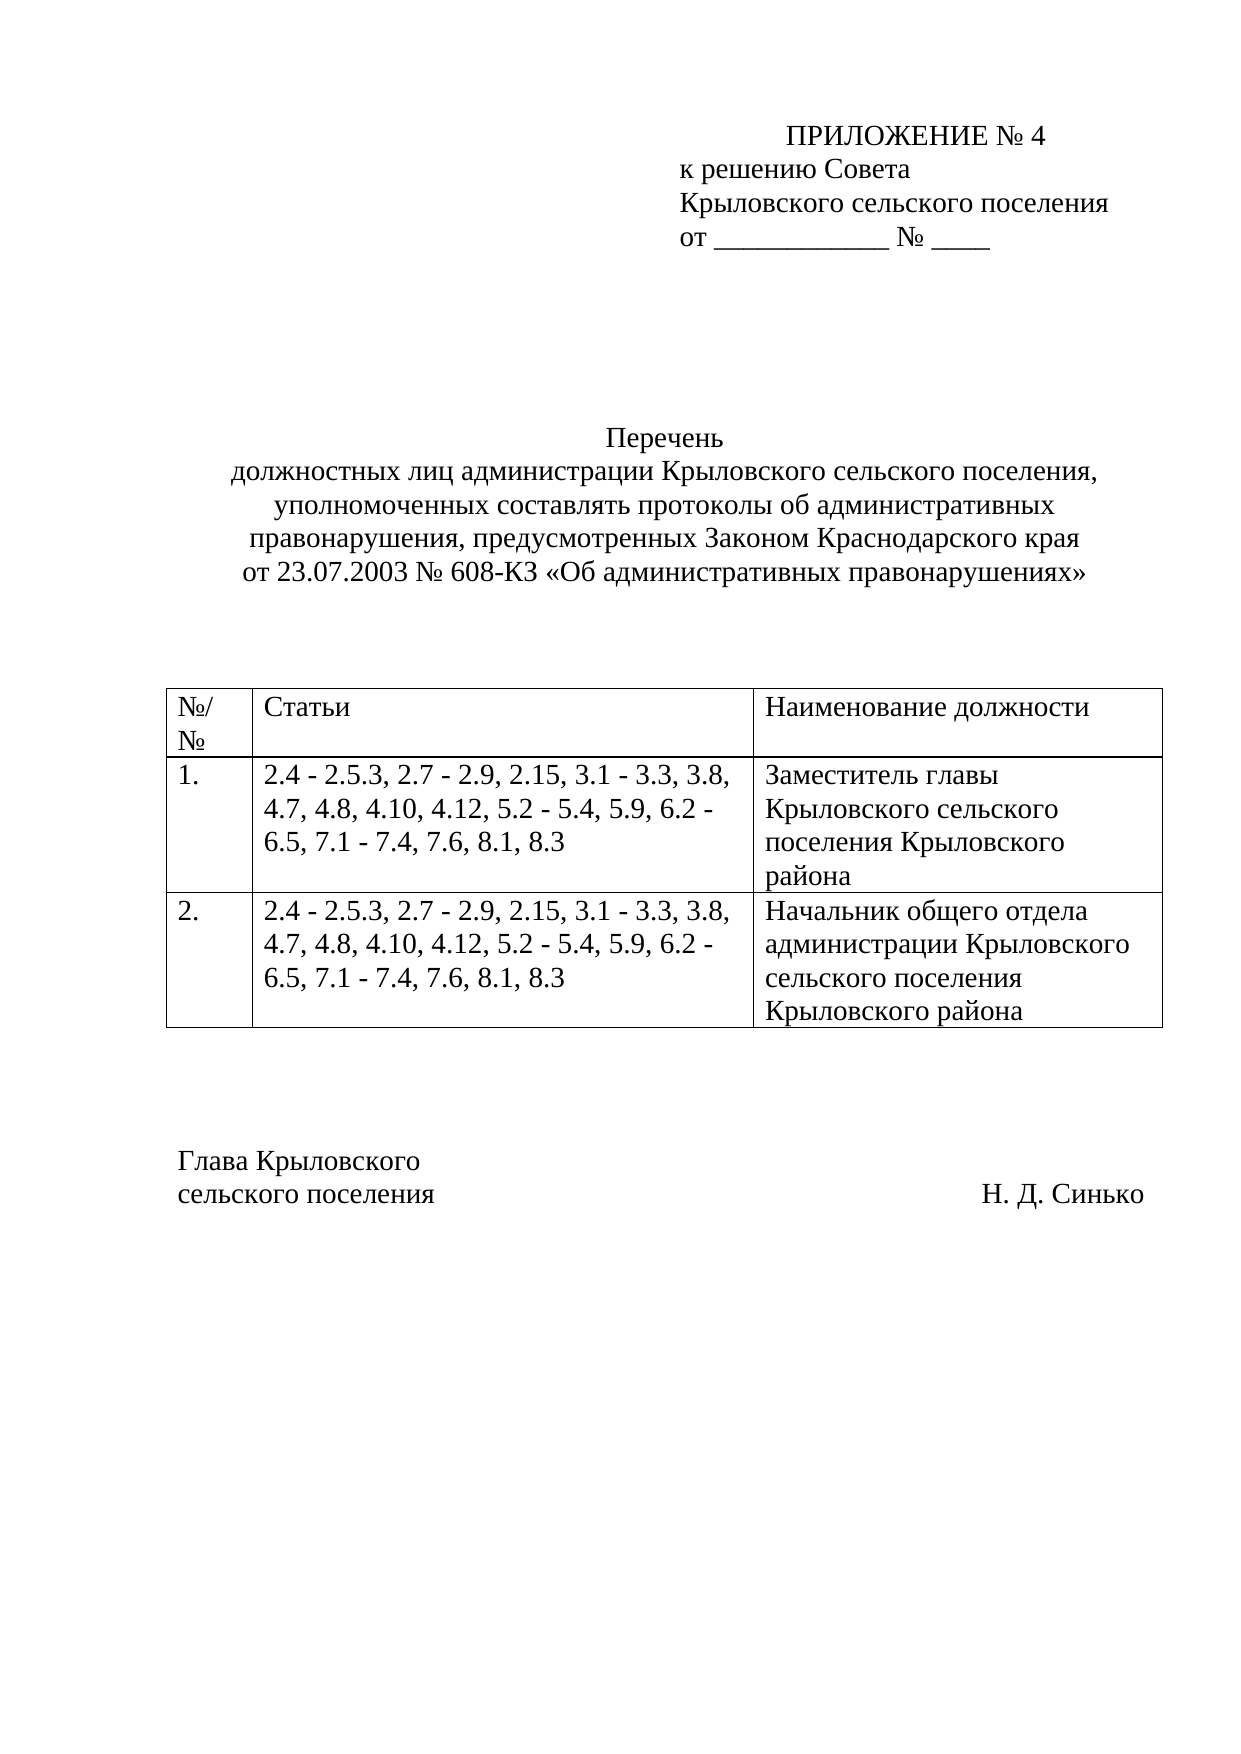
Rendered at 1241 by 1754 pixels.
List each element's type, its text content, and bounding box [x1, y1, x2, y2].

text ПРИЛОЖЕНИЕ № 4 [177, 118, 1152, 152]
table_cell 2. [167, 893, 252, 1027]
text Крыловского сельского поселения [177, 185, 1152, 219]
table_cell 2.4 - 2.5.3, 2.7 - 2.9, 2.15, 3.1 - 3.3, 3.8, 4.7, 4.8, 4.10, 4.12, 5.2 - 5.4, 5.9, 6.2 - 6.5, 7.1 - 7.4, 7.6, 8.1, 8.3 [253, 893, 753, 1027]
table_header №/№ [167, 689, 252, 756]
table_header Наименование должности [754, 689, 1162, 756]
table_cell 2.4 - 2.5.3, 2.7 - 2.9, 2.15, 3.1 - 3.3, 3.8, 4.7, 4.8, 4.10, 4.12, 5.2 - 5.4, 5.9, 6.2 - 6.5, 7.1 - 7.4, 7.6, 8.1, 8.3 [253, 758, 753, 892]
text к решению Совета [177, 152, 1152, 185]
table_cell Заместитель главы Крыловского сельского поселения Крыловского района [754, 758, 1162, 892]
text от 23.07.2003 № 608-КЗ «Об административных правонарушениях» [177, 554, 1152, 588]
text сельского поселения Н. Д. Синько [177, 1176, 1152, 1210]
table_cell 1. [167, 758, 252, 892]
text должностных лиц администрации Крыловского сельского поселения, уполномоченных составлять протоколы об административных правонарушения, предусмотренных Законом Краснодарского края [177, 453, 1152, 554]
table_cell Начальник общего отдела администрации Крыловского сельского поселения Крыловского района [754, 893, 1162, 1027]
text от ____________ № ____ [177, 219, 1152, 252]
text Перечень [177, 420, 1152, 453]
text Глава Крыловского [177, 1143, 1152, 1176]
table_header Статьи [253, 689, 753, 756]
